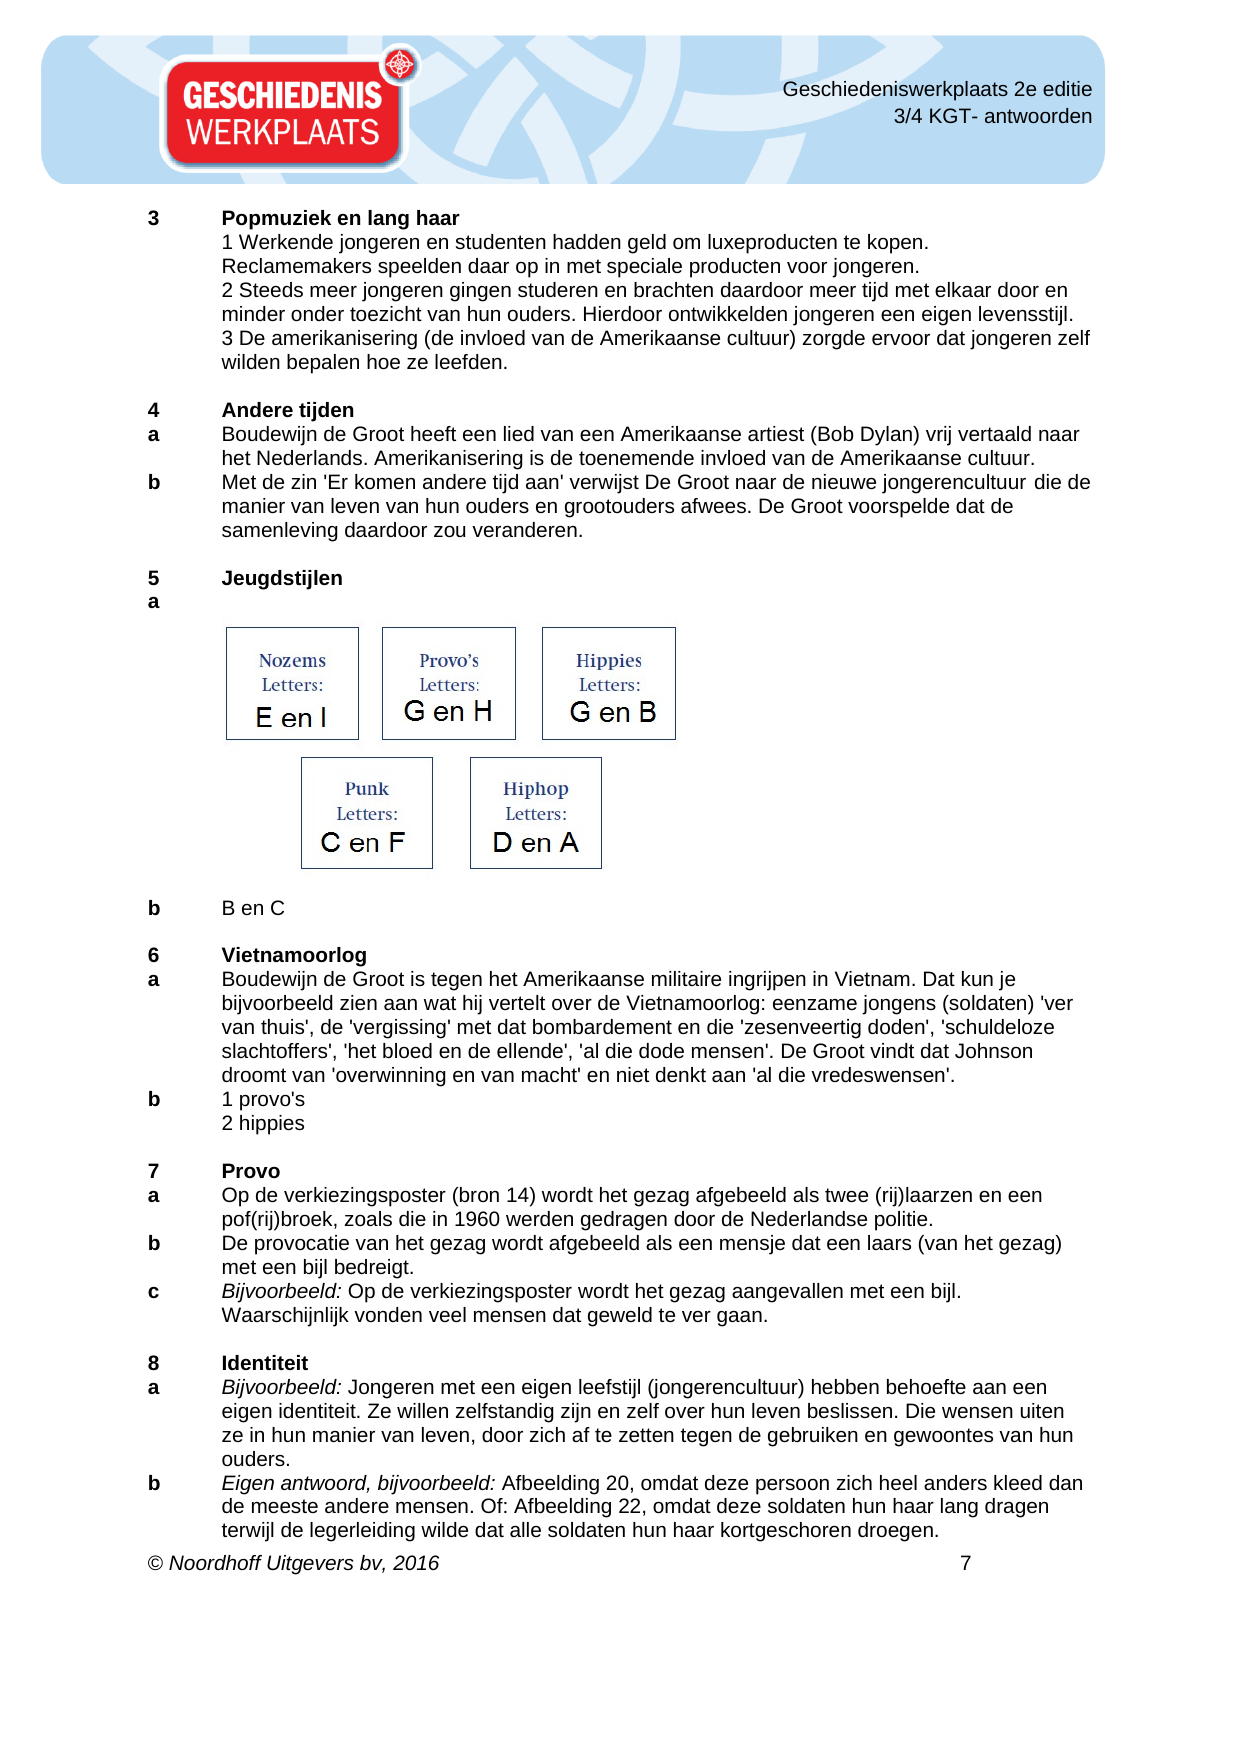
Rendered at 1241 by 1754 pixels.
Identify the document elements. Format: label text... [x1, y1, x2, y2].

text b B en C [148, 895, 1093, 919]
text b De provocatie van het gezag wordt afgebeeld als een mensje dat een laars (van het gezag) met een bijl bedreigt. [148, 1231, 1093, 1279]
text 6 Vietnamoorlog [148, 943, 1093, 967]
text 2 hippies [148, 1111, 1093, 1135]
text 5 Jeugdstijlen [148, 565, 1093, 589]
text 3 Popmuziek en lang haar [148, 206, 1093, 230]
text a [148, 589, 1093, 613]
text 2 Steeds meer jongeren gingen studeren en brachten daardoor meer tijd met elkaar door en minder onder toezicht van hun ouders. Hierdoor ontwikkelden jongeren een eigen levensstijl. [148, 278, 1093, 326]
picture [206, 613, 694, 896]
text 8 Identiteit [148, 1351, 1093, 1374]
text a Bijvoorbeeld: Jongeren met een eigen leefstijl (jongerencultuur) hebben behoefte aan een eigen identiteit. Ze willen zelfstandig zijn en zelf over hun leven beslissen. Die wensen uiten ze in hun manier van leven, door zich af te zetten tegen de gebruiken en gewoontes van hun ouders. [148, 1374, 1093, 1470]
text a Op de verkiezingsposter (bron 14) wordt het gezag afgebeeld als twee (rij)laarzen en een pof(rij)broek, zoals die in 1960 werden gedragen door de Nederlandse politie. [148, 1183, 1093, 1231]
text b 1 provo's [148, 1087, 1093, 1111]
text b Eigen antwoord, bijvoorbeeld: Afbeelding 20, omdat deze persoon zich heel anders kleed dan de meeste andere mensen. Of: Afbeelding 22, omdat deze soldaten hun haar lang dragen terwijl de legerleiding wilde dat alle soldaten hun haar kortgeschoren droegen. [148, 1470, 1093, 1542]
text 4 Andere tijden [148, 398, 1093, 422]
text c Bijvoorbeeld: Op de verkiezingsposter wordt het gezag aangevallen met een bijl. Waarschijnlijk vonden veel mensen dat geweld te ver gaan. [148, 1279, 1093, 1327]
text 3 De amerikanisering (de invloed van de Amerikaanse cultuur) zorgde ervoor dat jongeren zelf wilden bepalen hoe ze leefden. [148, 326, 1093, 374]
text b Met de zin 'Er komen andere tijd aan' verwijst De Groot naar de nieuwe jongerencultuur die de manier van leven van hun ouders en grootouders afwees. De Groot voorspelde dat de samenleving daardoor zou veranderen. [148, 469, 1093, 541]
text a Boudewijn de Groot heeft een lied van een Amerikaanse artiest (Bob Dylan) vrij vertaald naar het Nederlands. Amerikanisering is de toenemende invloed van de Amerikaanse cultuur. [148, 422, 1093, 469]
text 1 Werkende jongeren en studenten hadden geld om luxeproducten te kopen. Reclamemakers speelden daar op in met speciale producten voor jongeren. [148, 230, 1093, 278]
text a Boudewijn de Groot is tegen het Amerikaanse militaire ingrijpen in Vietnam. Dat kun je bijvoorbeeld zien aan wat hij vertelt over de Vietnamoorlog: eenzame jongens (soldaten) 'ver van thuis', de 'vergissing' met dat bombardement en die 'zesenveertig doden', 'schuldeloze slachtoffers', 'het bloed en de ellende', 'al die dode mensen'. De Groot vindt dat Johnson droomt van 'overwinning en van macht' en niet denkt aan 'al die vredeswensen'. [148, 967, 1093, 1087]
text 7 Provo [148, 1159, 1093, 1183]
